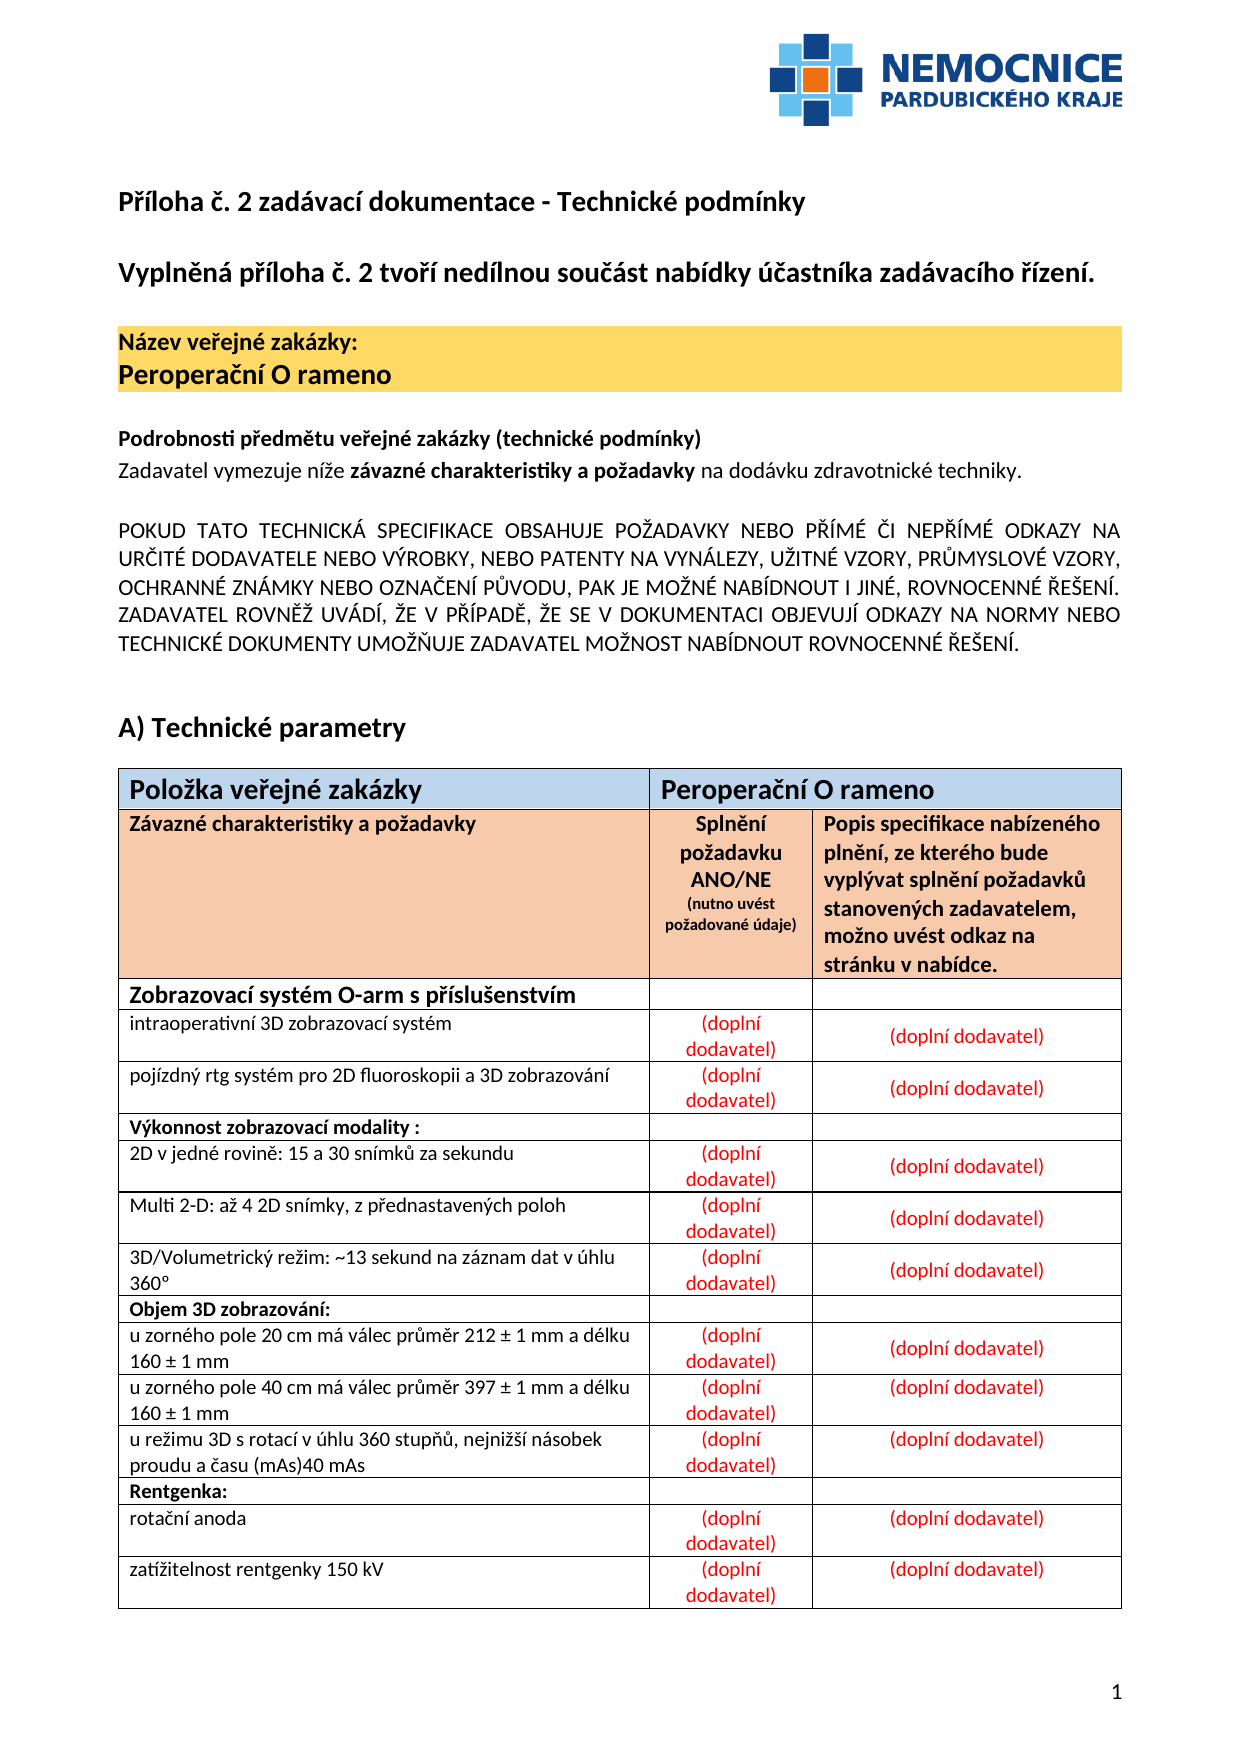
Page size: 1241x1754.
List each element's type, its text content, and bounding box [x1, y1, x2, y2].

table_cell [650, 1478, 812, 1504]
table_cell Splnění požadavku ANO/NE (nutno uvést požadované údaje) [650, 810, 812, 978]
table_cell (doplní dodavatel) [813, 1141, 1121, 1191]
table_cell [813, 1114, 1121, 1139]
table_cell rotační anoda [119, 1505, 649, 1556]
text Zadavatel vymezuje níže závazné charakteristiky a požadavky na dodávku zdravotnické techniky. [118, 456, 1122, 484]
text Vyplněná příloha č. 2 tvoří nedílnou součást nabídky účastníka zadávacího řízení. [118, 254, 1122, 290]
table_cell [650, 1296, 812, 1322]
table_cell (doplní dodavatel) [813, 1505, 1121, 1556]
table_cell u režimu 3D s rotací v úhlu 360 stupňů, nejnižší násobek proudu a času (mAs)40 mAs [119, 1426, 649, 1477]
table_cell Rentgenka: [119, 1478, 649, 1504]
table_cell [813, 979, 1121, 1009]
table_cell u zorného pole 40 cm má válec průměr 397 ± 1 mm a délku 160 ± 1 mm [119, 1375, 649, 1425]
table_cell intraoperativní 3D zobrazovací systém [119, 1010, 649, 1061]
table_cell zatížitelnost rentgenky 150 kV [119, 1557, 649, 1607]
table_cell Popis specifikace nabízeného plnění, ze kterého bude vyplývat splnění požadavků stanovených zadavatelem, možno uvést odkaz na stránku v nabídce. [813, 810, 1121, 978]
text Příloha č. 2 zadávací dokumentace - Technické podmínky [118, 183, 1122, 219]
text Podrobnosti předmětu veřejné zakázky (technické podmínky) [118, 424, 1122, 452]
table_cell (doplní dodavatel) [813, 1244, 1121, 1295]
table_cell (doplní dodavatel) [650, 1062, 812, 1113]
table_cell (doplní dodavatel) [650, 1505, 812, 1556]
table_cell pojízdný rtg systém pro 2D fluoroskopii a 3D zobrazování [119, 1062, 649, 1113]
table_cell (doplní dodavatel) [813, 1010, 1121, 1061]
text Název veřejné zakázky: [118, 326, 1122, 356]
table_cell (doplní dodavatel) [650, 1323, 812, 1373]
table_cell (doplní dodavatel) [813, 1193, 1121, 1243]
subtitle Peroperační O rameno [118, 356, 1122, 392]
table_header Položka veřejné zakázky [119, 769, 649, 808]
table_cell Výkonnost zobrazovací modality : [119, 1114, 649, 1139]
table_cell Zobrazovací systém O-arm s příslušenstvím [119, 979, 649, 1009]
table_cell Objem 3D zobrazování: [119, 1296, 649, 1322]
table_cell 2D v jedné rovině: 15 a 30 snímků za sekundu [119, 1141, 649, 1191]
table_cell [813, 1478, 1121, 1504]
text POKUD TATO TECHNICKÁ SPECIFIKACE OBSAHUJE POŽADAVKY NEBO PŘÍMÉ ČI NEPŘÍMÉ ODKAZY NA URČITÉ DODAVATELE NEBO VÝROBKY, NEBO PATENTY NA VYNÁLEZY, UŽITNÉ VZORY, PRŮMYSLOVÉ VZORY, OCHRANNÉ ZNÁMKY NEBO OZNAČENÍ PŮVODU, PAK JE MOŽNÉ NABÍDNOUT I JINÉ, ROVNOCENNÉ ŘEŠENÍ. ZADAVATEL ROVNĚŽ UVÁDÍ, ŽE V PŘÍPADĚ, ŽE SE V DOKUMENTACI OBJEVUJÍ ODKAZY NA NORMY NEBO TECHNICKÉ DOKUMENTY UMOŽŇUJE ZADAVATEL MOŽNOST NABÍDNOUT ROVNOCENNÉ ŘEŠENÍ. [118, 517, 1122, 657]
table_cell (doplní dodavatel) [813, 1062, 1121, 1113]
table_cell (doplní dodavatel) [650, 1010, 812, 1061]
subtitle A) Technické parametry [118, 709, 1122, 744]
table_cell (doplní dodavatel) [650, 1426, 812, 1477]
table_cell (doplní dodavatel) [813, 1375, 1121, 1425]
table_cell (doplní dodavatel) [650, 1244, 812, 1295]
table_cell Závazné charakteristiky a požadavky [119, 810, 649, 978]
table_cell (doplní dodavatel) [650, 1375, 812, 1425]
picture [768, 32, 1123, 127]
table_cell (doplní dodavatel) [650, 1557, 812, 1607]
table_cell (doplní dodavatel) [650, 1193, 812, 1243]
table_cell (doplní dodavatel) [813, 1426, 1121, 1477]
table_cell 3D/Volumetrický režim: ~13 sekund na záznam dat v úhlu 360º [119, 1244, 649, 1295]
table_header Peroperační O rameno [650, 769, 1121, 808]
table_cell u zorného pole 20 cm má válec průměr 212 ± 1 mm a délku 160 ± 1 mm [119, 1323, 649, 1373]
table_cell (doplní dodavatel) [813, 1557, 1121, 1607]
table_cell [650, 1114, 812, 1139]
table_cell (doplní dodavatel) [813, 1323, 1121, 1373]
table_cell [650, 979, 812, 1009]
table_cell [813, 1296, 1121, 1322]
table_cell Multi 2-D: až 4 2D snímky, z přednastavených poloh [119, 1193, 649, 1243]
table_cell (doplní dodavatel) [650, 1141, 812, 1191]
